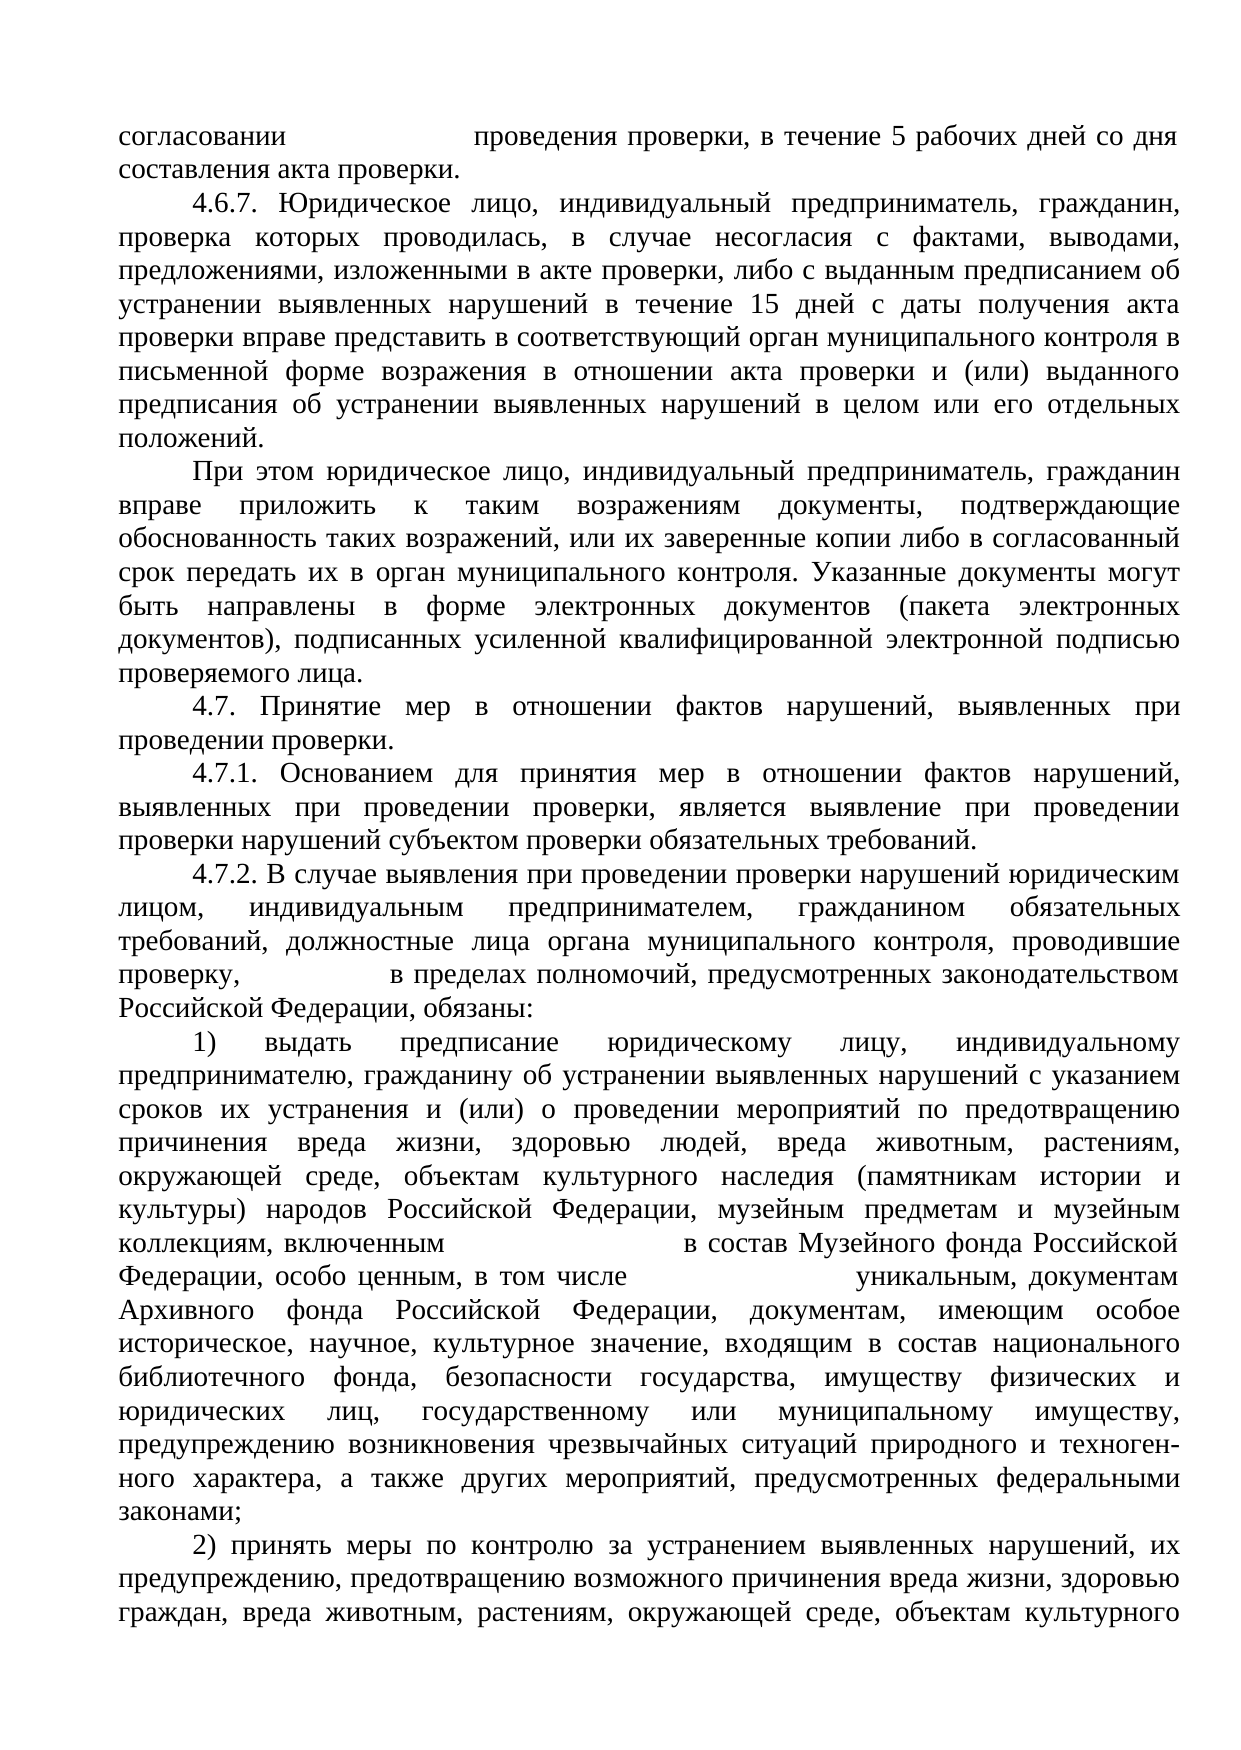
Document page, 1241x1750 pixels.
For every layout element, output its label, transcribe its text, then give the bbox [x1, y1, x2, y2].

text 4.7. Принятие мер в отношении фактов нарушений, выявленных при проведении проверки. [118, 688, 1181, 755]
text 4.7.1. Основанием для принятия мер в отношении фактов нарушений, выявленных при проведении проверки, является выявление при проведении проверки нарушений субъектом проверки обязательных требований. [118, 755, 1181, 856]
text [118, 1527, 1181, 1627]
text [118, 118, 1181, 185]
text 4.6.7. Юридическое лицо, индивидуальный предприниматель, гражданин, проверка которых проводилась, в случае несогласия с фактами, выводами, предложениями, изложенными в акте проверки, либо с выданным предписанием об устранении выявленных нарушений в течение 15 дней с даты получения акта проверки вправе представить в соответствующий орган муниципального контроля в письменной форме возражения в отношении акта проверки и (или) выданного предписания об устранении выявленных нарушений в целом или его отдельных положений. [118, 185, 1181, 453]
text 4.7.2. В случае выявления при проведении проверки нарушений юридическим лицом, индивидуальным предпринимателем, гражданином обязательных требований, должностные лица органа муниципального контроля, проводившие проверку, в пределах полномочий, предусмотренных законодательством Российской Федерации, обязаны: [118, 856, 1181, 1024]
text 1) выдать предписание юридическому лицу, индивидуальному предпринимателю, гражданину об устранении выявленных нарушений с указанием сроков их устранения и (или) о проведении мероприятий по предотвращению причинения вреда жизни, здоровью людей, вреда животным, растениям, окружающей среде, объектам культурного наследия (памятникам истории и культуры) народов Российской Федерации, музейным предметам и музейным коллекциям, включенным в состав Музейного фонда Российской Федерации, особо ценным, в том числе уникальным, документам Архивного фонда Российской Федерации, документам, имеющим особое историческое, научное, культурное значение, входящим в состав национального библиотечного фонда, безопасности государства, имуществу физических и юридических лиц, государственному или муниципальному имуществу, предупреждению возникновения чрезвычайных ситуаций природного и техноген-ного характера, а также других мероприятий, предусмотренных федеральными законами; [118, 1024, 1181, 1527]
text При этом юридическое лицо, индивидуальный предприниматель, гражданин вправе приложить к таким возражениям документы, подтверждающие обоснованность таких возражений, или их заверенные копии либо в согласованный срок передать их в орган муниципального контроля. Указанные документы могут быть направлены в форме электронных документов (пакета электронных документов), подписанных усиленной квалифицированной электронной подписью проверяемого лица. [118, 453, 1181, 688]
